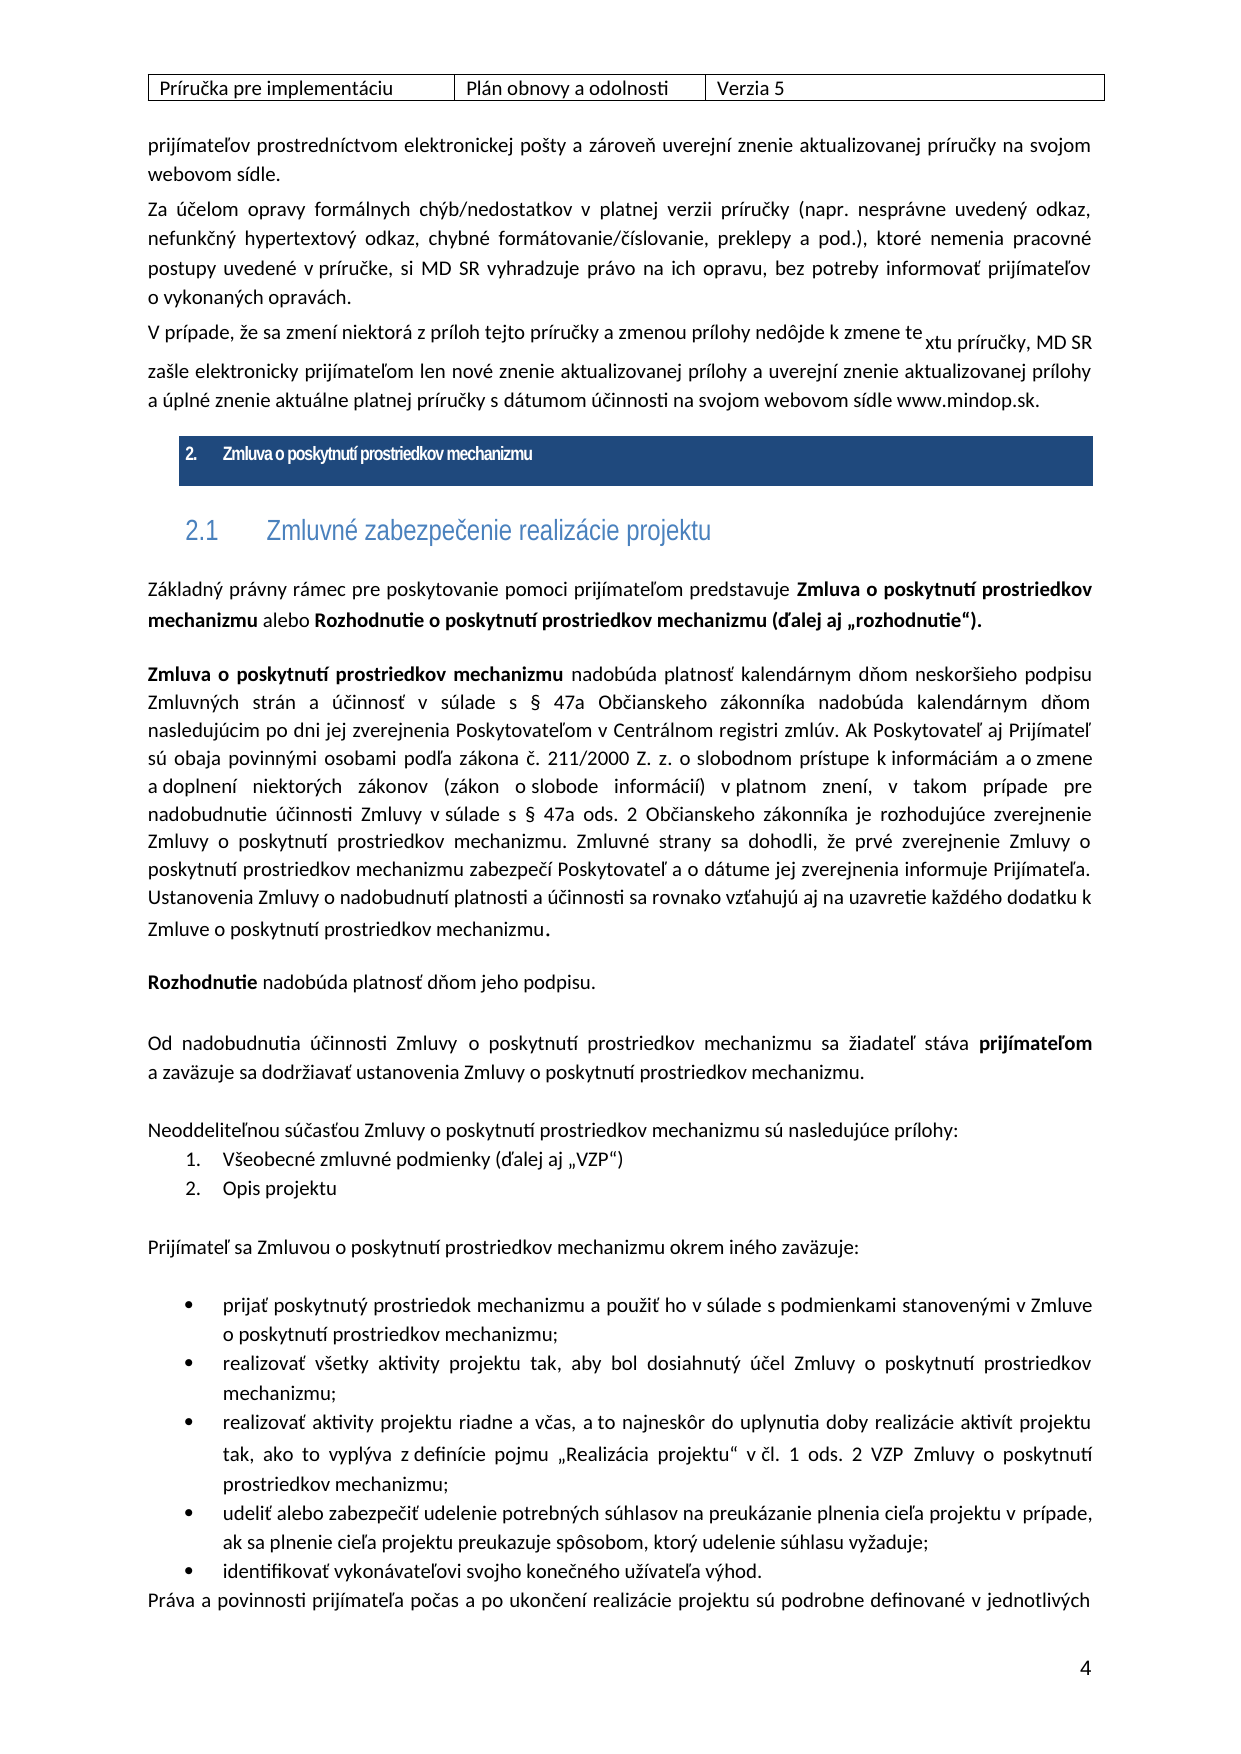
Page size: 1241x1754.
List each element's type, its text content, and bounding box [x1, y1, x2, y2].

list identifikovať vykonávateľovi svojho konečného užívateľa výhod. [185, 1558, 1093, 1584]
list Opis projektu [185, 1176, 1093, 1201]
text Za účelom opravy formálnych chýb/nedostatkov v platnej verzii príručky (napr. nesprávne uvedený odkaz, nefunkčný hypertextový odkaz, chybné formátovanie/číslovanie, preklepy a pod.), ktoré nemenia pracovné postupy uvedené v príručke, si MD SR vyhradzuje právo na ich opravu, bez potreby informovať prijímateľov o vykonaných opravách. [148, 196, 1093, 309]
list prijať poskytnutý prostriedok mechanizmu a použiť ho v súlade s podmienkami stanovenými v Zmluve o poskytnutí prostriedkov mechanizmu; [185, 1292, 1093, 1347]
list realizovať všetky aktivity projektu tak, aby bol dosiahnutý účel Zmluvy o poskytnutí prostriedkov mechanizmu; [185, 1351, 1093, 1405]
text Od nadobudnutia účinnosti Zmluvy o poskytnutí prostriedkov mechanizmu sa žiadateľ stáva prijímateľom a zaväzuje sa dodržiavať ustanovenia Zmluvy o poskytnutí prostriedkov mechanizmu. [148, 1030, 1093, 1084]
text Základný právny rámec pre poskytovanie pomoci prijímateľom predstavuje Zmluva o poskytnutí prostriedkov mechanizmu alebo Rozhodnutie o poskytnutí prostriedkov mechanizmu (ďalej aj „rozhodnutie“). [148, 576, 1093, 633]
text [148, 1588, 1093, 1613]
subtitle Zmluvné zabezpečenie realizácie projektu [185, 513, 1093, 546]
list realizovať aktivity projektu riadne a včas, a to najneskôr do uplynutia doby realizácie aktivít projektu tak, ako to vyplýva z definície pojmu „Realizácia projektu“ v čl. 1 ods. 2 VZP Zmluvy o poskytnutí prostriedkov mechanizmu; [185, 1409, 1093, 1496]
text Zmluva o poskytnutí prostriedkov mechanizmu nadobúda platnosť kalendárnym dňom neskoršieho podpisu Zmluvných strán a účinnosť v súlade s § 47a Občianskeho zákonníka nadobúda kalendárnym dňom nasledujúcim po dni jej zverejnenia Poskytovateľom v Centrálnom registri zmlúv. Ak Poskytovateľ aj Prijímateľ sú obaja povinnými osobami podľa zákona č. 211/2000 Z. z. o slobodnom prístupe k informáciám a o zmene a doplnení niektorých zákonov (zákon o slobode informácií) v platnom znení, v takom prípade pre nadobudnutie účinnosti Zmluvy v súlade s § 47a ods. 2 Občianskeho zákonníka je rozhodujúce zverejnenie Zmluvy o poskytnutí prostriedkov mechanizmu. Zmluvné strany sa dohodli, že prvé zverejnenie Zmluvy o poskytnutí prostriedkov mechanizmu zabezpečí Poskytovateľ a o dátume jej zverejnenia informuje Prijímateľa. Ustanovenia Zmluvy o nadobudnutí platnosti a účinnosti sa rovnako vzťahujú aj na uzavretie každého dodatku k Zmluve o poskytnutí prostriedkov mechanizmu. [148, 661, 1093, 941]
subtitle Zmluva o poskytnutí prostriedkov mechanizmu [179, 436, 1093, 486]
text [148, 132, 1093, 186]
text Prijímateľ sa Zmluvou o poskytnutí prostriedkov mechanizmu okrem iného zaväzuje: [148, 1234, 1093, 1259]
text Rozhodnutie nadobúda platnosť dňom jeho podpisu. [148, 969, 1093, 995]
text V prípade, že sa zmení niektorá z príloh tejto príručky a zmenou prílohy nedôjde k zmene textu príručky, MD SR zašle elektronicky prijímateľom len nové znenie aktualizovanej prílohy a uverejní znenie aktualizovanej prílohy a úplné znenie aktuálne platnej príručky s dátumom účinnosti na svojom webovom sídle www.mindop.sk. [148, 319, 1093, 413]
list Všeobecné zmluvné podmienky (ďalej aj „VZP“) [185, 1146, 1093, 1172]
text Neoddeliteľnou súčasťou Zmluvy o poskytnutí prostriedkov mechanizmu sú nasledujúce prílohy: [148, 1117, 1093, 1143]
list udeliť alebo zabezpečiť udelenie potrebných súhlasov na preukázanie plnenia cieľa projektu v prípade, ak sa plnenie cieľa projektu preukazuje spôsobom, ktorý udelenie súhlasu vyžaduje; [185, 1500, 1093, 1555]
